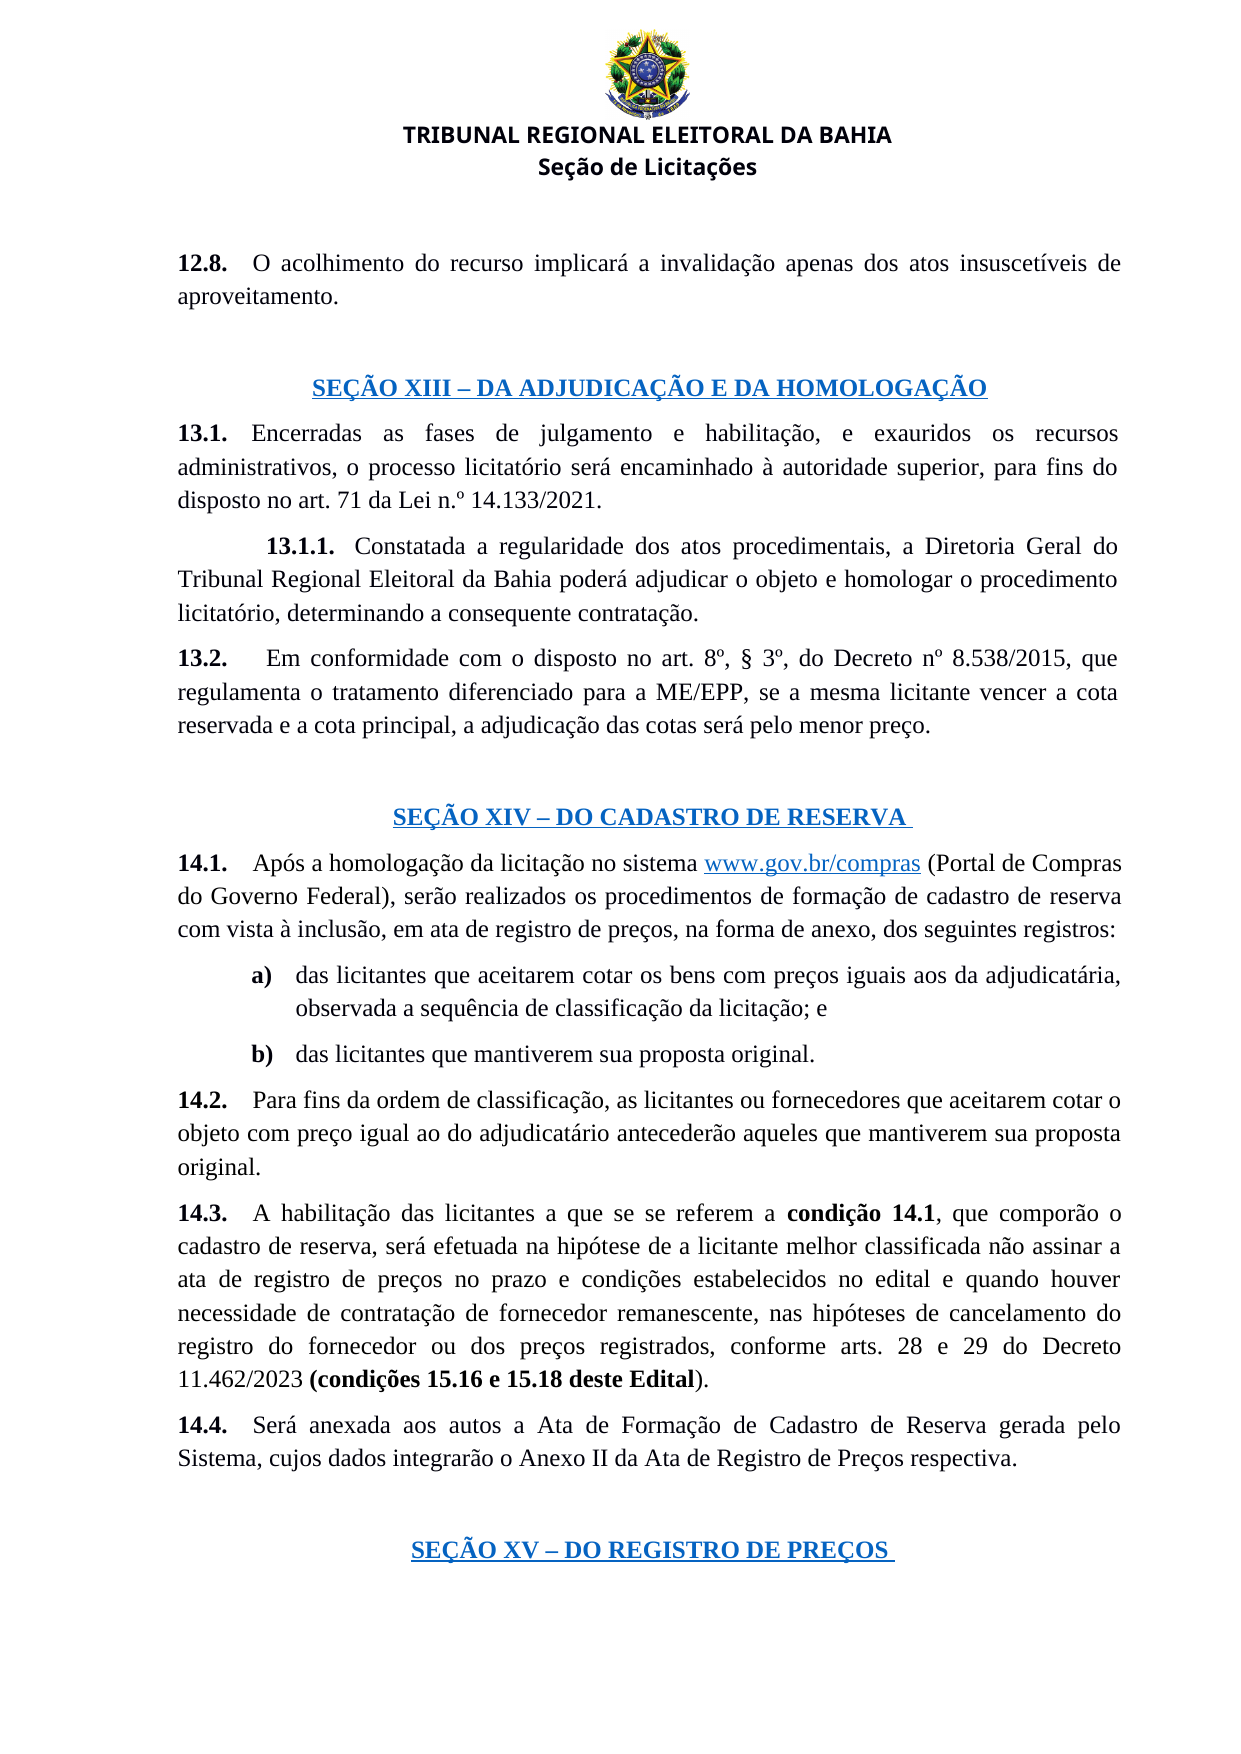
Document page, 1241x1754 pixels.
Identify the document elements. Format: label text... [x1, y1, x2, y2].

text a) das licitantes que aceitarem cotar os bens com preços iguais aos da adjudicatária, observada a sequência de classificação da licitação; e [251, 957, 1122, 1023]
text b) das licitantes que mantiverem sua proposta original. [251, 1036, 1122, 1069]
text 13.1. Encerradas as fases de julgamento e habilitação, e exauridos os recursos administrativos, o processo licitatório será encaminhado à autoridade superior, para fins do disposto no art. 71 da Lei n.º 14.133/2021. [177, 415, 1119, 515]
text SEÇÃO XIV – DO CADASTRO DE RESERVA [177, 798, 1122, 832]
text 13.1.1. Constatada a regularidade dos atos procedimentais, a Diretoria Geral do Tribunal Regional Eleitoral da Bahia poderá adjudicar o objeto e homologar o procedimento licitatório, determinando a consequente contratação. [177, 528, 1119, 628]
list 14.2. Para fins da ordem de classificação, as licitantes ou fornecedores que aceitarem cotar o objeto com preço igual ao do adjudicatário antecederão aqueles que mantiverem sua proposta original. [177, 1082, 1122, 1182]
text 14.3. A habilitação das licitantes a que se se referem a condição 14.1, que comporão o cadastro de reserva, será efetuada na hipótese de a licitante melhor classificada não assinar a ata de registro de preços no prazo e condições estabelecidos no edital e quando houver necessidade de contratação de fornecedor remanescente, nas hipóteses de cancelamento do registro do fornecedor ou dos preços registrados, conforme arts. 28 e 29 do Decreto 11.462/2023 (condições 15.16 e 15.18 deste Edital). [177, 1194, 1122, 1394]
text 14.4. Será anexada aos autos a Ata de Formação de Cadastro de Reserva gerada pelo Sistema, cujos dados integrarão o Anexo II da Ata de Registro de Preços respectiva. [177, 1407, 1122, 1473]
text 14.1. Após a homologação da licitação no sistema www.gov.br/compras (Portal de Compras do Governo Federal), serão realizados os procedimentos de formação de cadastro de reserva com vista à inclusão, em ata de registro de preços, na forma de anexo, dos seguintes registros: [177, 844, 1122, 944]
text SEÇÃO XV – DO REGISTRO DE PREÇOS [177, 1532, 1122, 1565]
text 12.8. O acolhimento do recurso implicará a invalidação apenas dos atos insuscetíveis de aproveitamento. [177, 244, 1122, 311]
text SEÇÃO XIII – DA ADJUDICAÇÃO E DA HOMOLOGAÇÃO [177, 369, 1122, 403]
text 13.2. Em conformidade com o disposto no art. 8º, § 3º, do Decreto nº 8.538/2015, que regulamenta o tratamento diferenciado para a ME/EPP, se a mesma licitante vencer a cota reservada e a cota principal, a adjudicação das cotas será pelo menor preço. [177, 640, 1119, 740]
